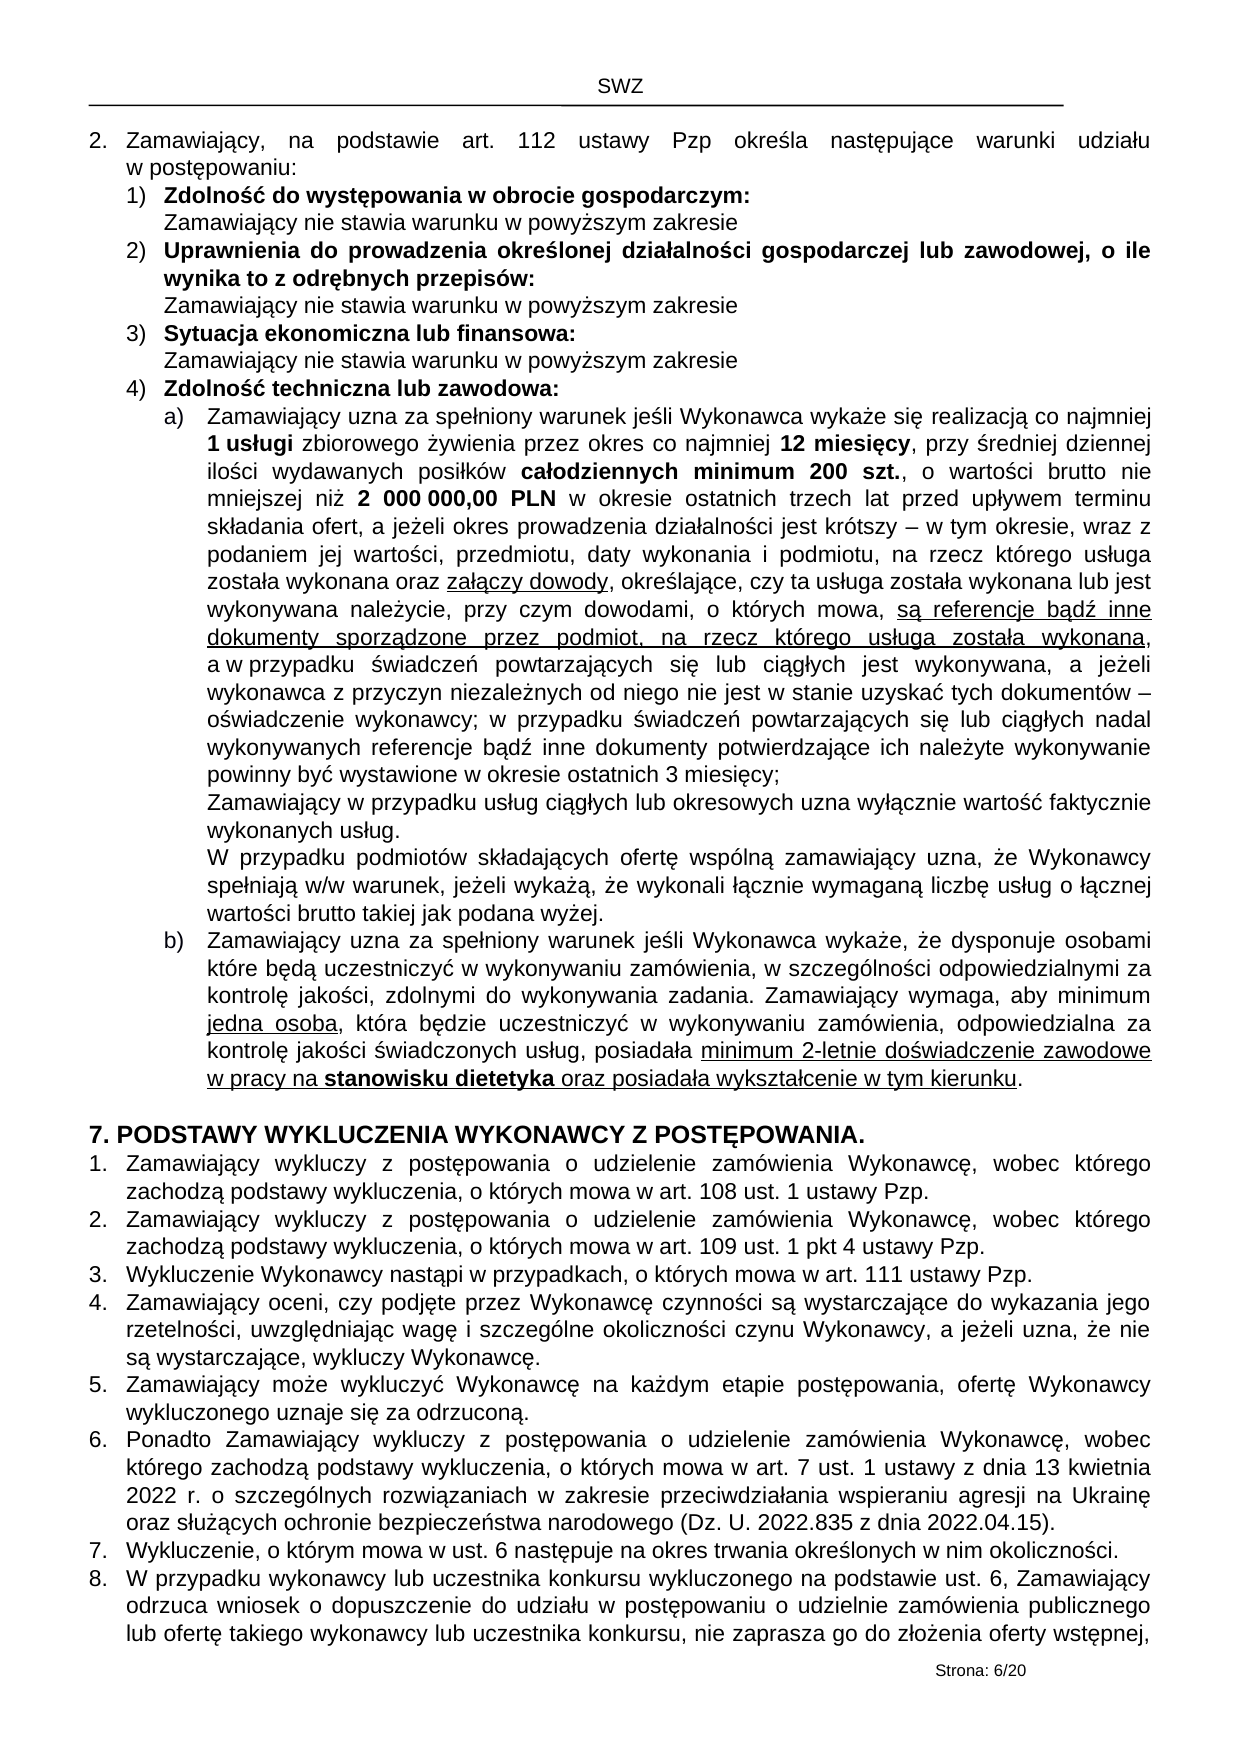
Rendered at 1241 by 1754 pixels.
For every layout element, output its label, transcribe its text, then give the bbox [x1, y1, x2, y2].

subtitle Wykluczenie Wykonawcy nastąpi w przypadkach, o których mowa w art. 111 ustawy Pzp. [89, 1261, 1152, 1287]
subtitle 7. PODSTAWY WYKLUCZENIA WYKONAWCY Z POSTĘPOWANIA. [89, 1120, 1152, 1149]
list Zamawiający uzna za spełniony warunek jeśli Wykonawca wykaże, że dysponuje osobami które będą uczestniczyć w wykonywaniu zamówienia, w szczególności odpowiedzialnymi za kontrolę jakości, zdolnymi do wykonywania zadania. Zamawiający wymaga, aby minimum jedna osoba, która będzie uczestniczyć w wykonywaniu zamówienia, odpowiedzialna za kontrolę jakości świadczonych usług, posiadała minimum 2-letnie doświadczenie zawodowe w pracy na stanowisku dietetyka oraz posiadała wykształcenie w tym kierunku. [164, 927, 1152, 1091]
list Zdolność techniczna lub zawodowa: [126, 375, 1152, 401]
list Uprawnienia do prowadzenia określonej działalności gospodarczej lub zawodowej, o ile wynika to z odrębnych przepisów: [126, 237, 1152, 291]
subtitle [89, 1564, 1152, 1646]
subtitle Wykluczenie, o którym mowa w ust. 6 następuje na okres trwania określonych w nim okoliczności. [89, 1537, 1152, 1563]
subtitle Zamawiający może wykluczyć Wykonawcę na każdym etapie postępowania, ofertę Wykonawcy wykluczonego uznaje się za odrzuconą. [89, 1371, 1152, 1425]
list Zamawiający nie stawia warunku w powyższym zakresie [164, 209, 1152, 236]
subtitle Ponadto Zamawiający wykluczy z postępowania o udzielenie zamówienia Wykonawcę, wobec którego zachodzą podstawy wykluczenia, o których mowa w art. 7 ust. 1 ustawy z dnia 13 kwietnia 2022 r. o szczególnych rozwiązaniach w zakresie przeciwdziałania wspieraniu agresji na Ukrainę oraz służących ochronie bezpieczeństwa narodowego (Dz. U. 2022.835 z dnia 2022.04.15). [89, 1426, 1152, 1536]
list Zamawiający nie stawia warunku w powyższym zakresie [164, 347, 1152, 374]
list Zdolność do występowania w obrocie gospodarczym: [126, 182, 1152, 208]
subtitle Zamawiający, na podstawie art. 112 ustawy Pzp określa następujące warunki udziału w postępowaniu: [89, 127, 1152, 181]
list Zamawiający uzna za spełniony warunek jeśli Wykonawca wykaże się realizacją co najmniej 1 usługi zbiorowego żywienia przez okres co najmniej 12 miesięcy, przy średniej dziennej ilości wydawanych posiłków całodziennych minimum 200 szt., o wartości brutto nie mniejszej niż 2 000 000,00 PLN w okresie ostatnich trzech lat przed upływem terminu składania ofert, a jeżeli okres prowadzenia działalności jest krótszy – w tym okresie, wraz z podaniem jej wartości, przedmiotu, daty wykonania i podmiotu, na rzecz którego usługa została wykonana oraz załączy dowody, określające, czy ta usługa została wykonana lub jest wykonywana należycie, przy czym dowodami, o których mowa, są referencje bądź inne dokumenty sporządzone przez podmiot, na rzecz którego usługa została wykonana, a w przypadku świadczeń powtarzających się lub ciągłych jest wykonywana, a jeżeli wykonawca z przyczyn niezależnych od niego nie jest w stanie uzyskać tych dokumentów – oświadczenie wykonawcy; w przypadku świadczeń powtarzających się lub ciągłych nadal wykonywanych referencje bądź inne dokumenty potwierdzające ich należyte wykonywanie powinny być wystawione w okresie ostatnich 3 miesięcy; [164, 403, 1152, 788]
list Zamawiający w przypadku usług ciągłych lub okresowych uzna wyłącznie wartość faktycznie wykonanych usług. [207, 789, 1152, 843]
list Zamawiający nie stawia warunku w powyższym zakresie [164, 292, 1152, 318]
list Zamawiający wykluczy z postępowania o udzielenie zamówienia Wykonawcę, wobec którego zachodzą podstawy wykluczenia, o których mowa w art. 109 ust. 1 pkt 4 ustawy Pzp. [89, 1206, 1152, 1259]
subtitle Zamawiający oceni, czy podjęte przez Wykonawcę czynności są wystarczające do wykazania jego rzetelności, uwzględniając wagę i szczególne okoliczności czynu Wykonawcy, a jeżeli uzna, że nie są wystarczające, wykluczy Wykonawcę. [89, 1288, 1152, 1370]
subtitle Zamawiający wykluczy z postępowania o udzielenie zamówienia Wykonawcę, wobec którego zachodzą podstawy wykluczenia, o których mowa w art. 108 ust. 1 ustawy Pzp. [89, 1150, 1152, 1204]
list Sytuacja ekonomiczna lub finansowa: [126, 320, 1152, 346]
list W przypadku podmiotów składających ofertę wspólną zamawiający uzna, że Wykonawcy spełniają w/w warunek, jeżeli wykażą, że wykonali łącznie wymaganą liczbę usług o łącznej wartości brutto takiej jak podana wyżej. [207, 844, 1152, 926]
